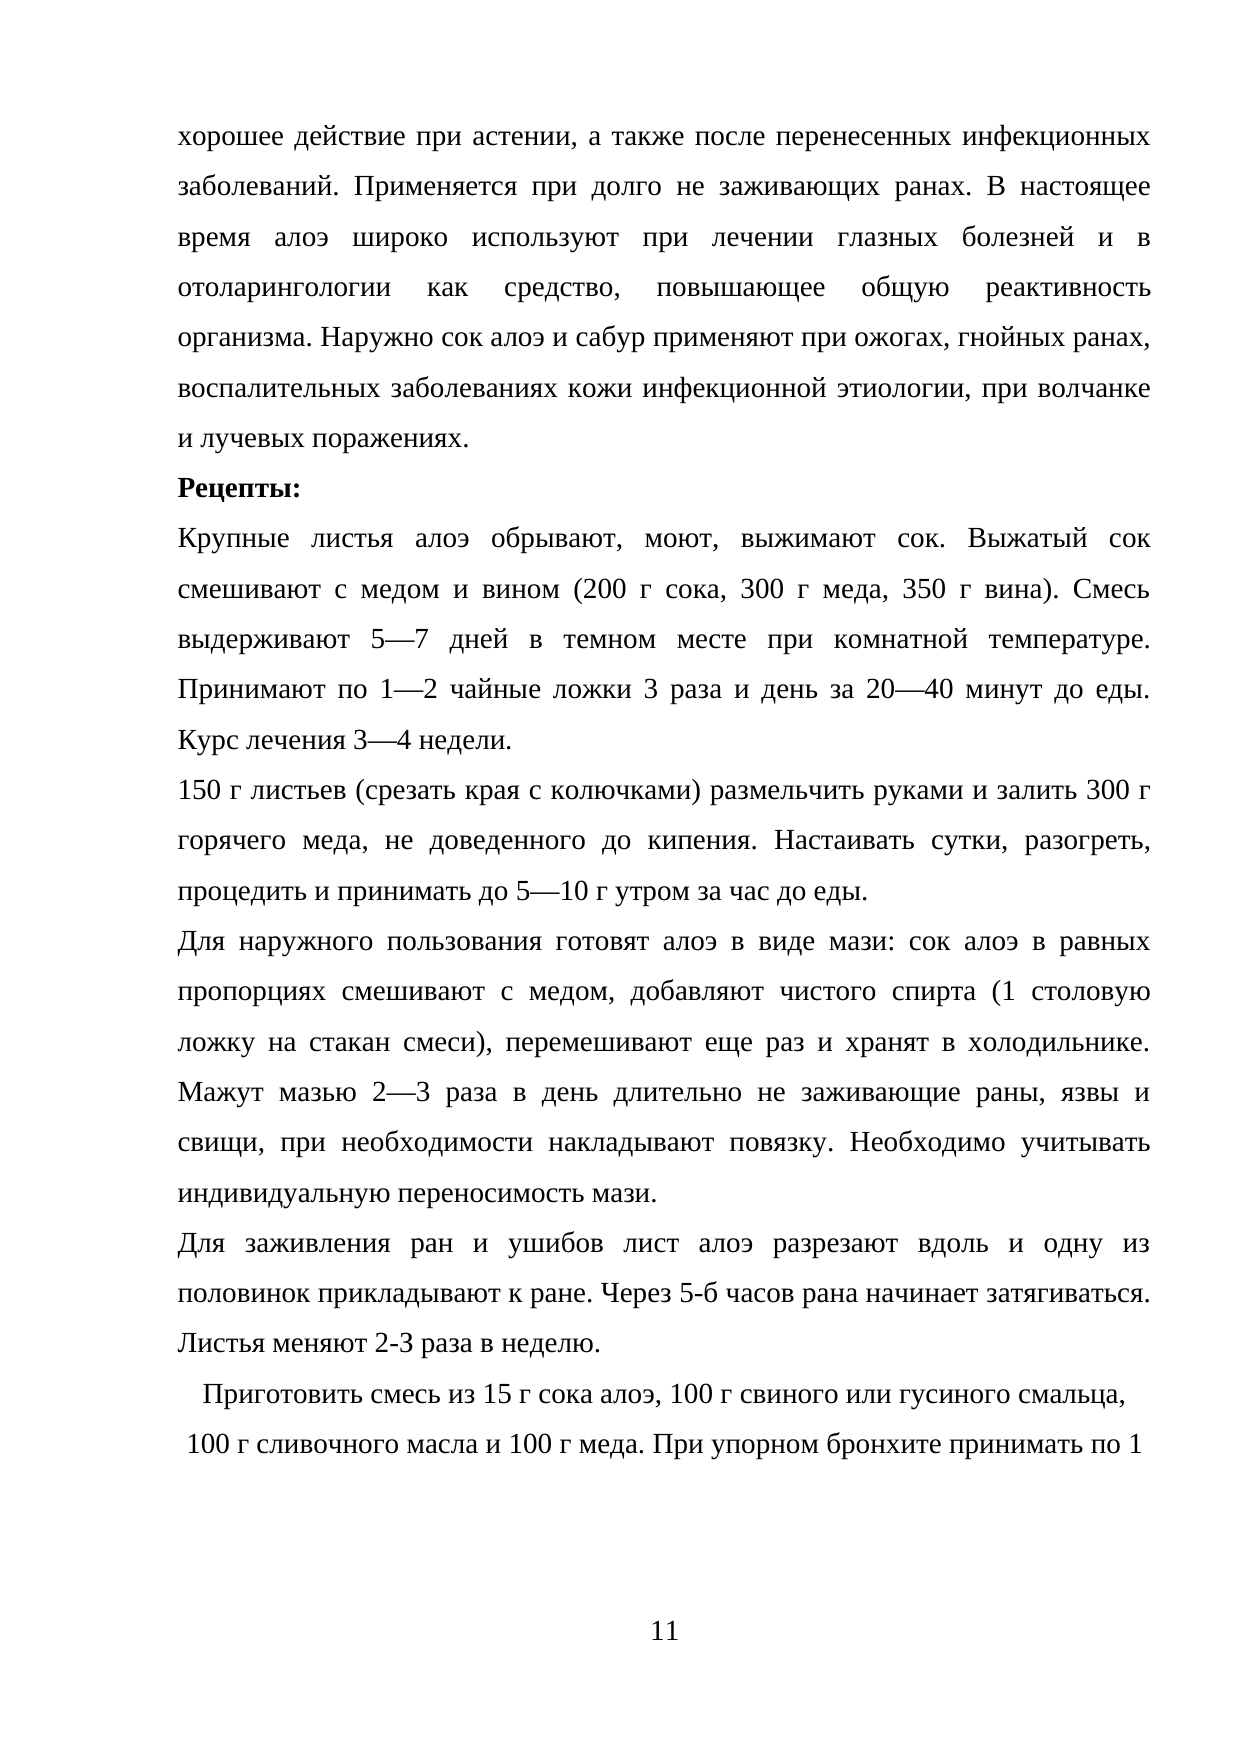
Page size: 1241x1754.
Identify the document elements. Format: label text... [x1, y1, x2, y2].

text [177, 118, 1152, 453]
text Для заживления ран и ушибов лист алоэ разрезают вдоль и одну из половинок прикладывают к ране. Через 5-б часов рана начинает затягиваться. Листья меняют 2-З раза в неделю. [177, 1225, 1152, 1359]
text 150 г листьев (срезать края с колючками) размельчить руками и залить 300 г горячего меда, не доведенного до кипения. Настаивать сутки, разогреть, процедить и принимать до 5—10 г утром за час до еды. [177, 772, 1152, 906]
text Рецепты: [177, 470, 1152, 504]
text Крупные листья алоэ обрывают, моют, выжимают сок. Выжатый сок смешивают с медом и вином (200 г сока, 300 г меда, 350 г вина). Смесь выдерживают 5—7 дней в темном месте при комнатной температуре. Принимают по 1—2 чайные ложки 3 раза и день за 20—40 минут до еды. Курс лечения 3—4 недели. [177, 521, 1152, 755]
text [177, 1376, 1152, 1460]
text Для наружного пользования готовят алоэ в виде мази: сок алоэ в равных пропорциях смешивают с медом, добавляют чистого спирта (1 столовую ложку на стакан смеси), перемешивают еще раз и хранят в холодильнике. Мажут мазью 2—3 раза в день длительно не заживающие раны, язвы и свищи, при необходимости накладывают повязку. Необходимо учитывать индивидуальную переносимость мази. [177, 923, 1152, 1208]
